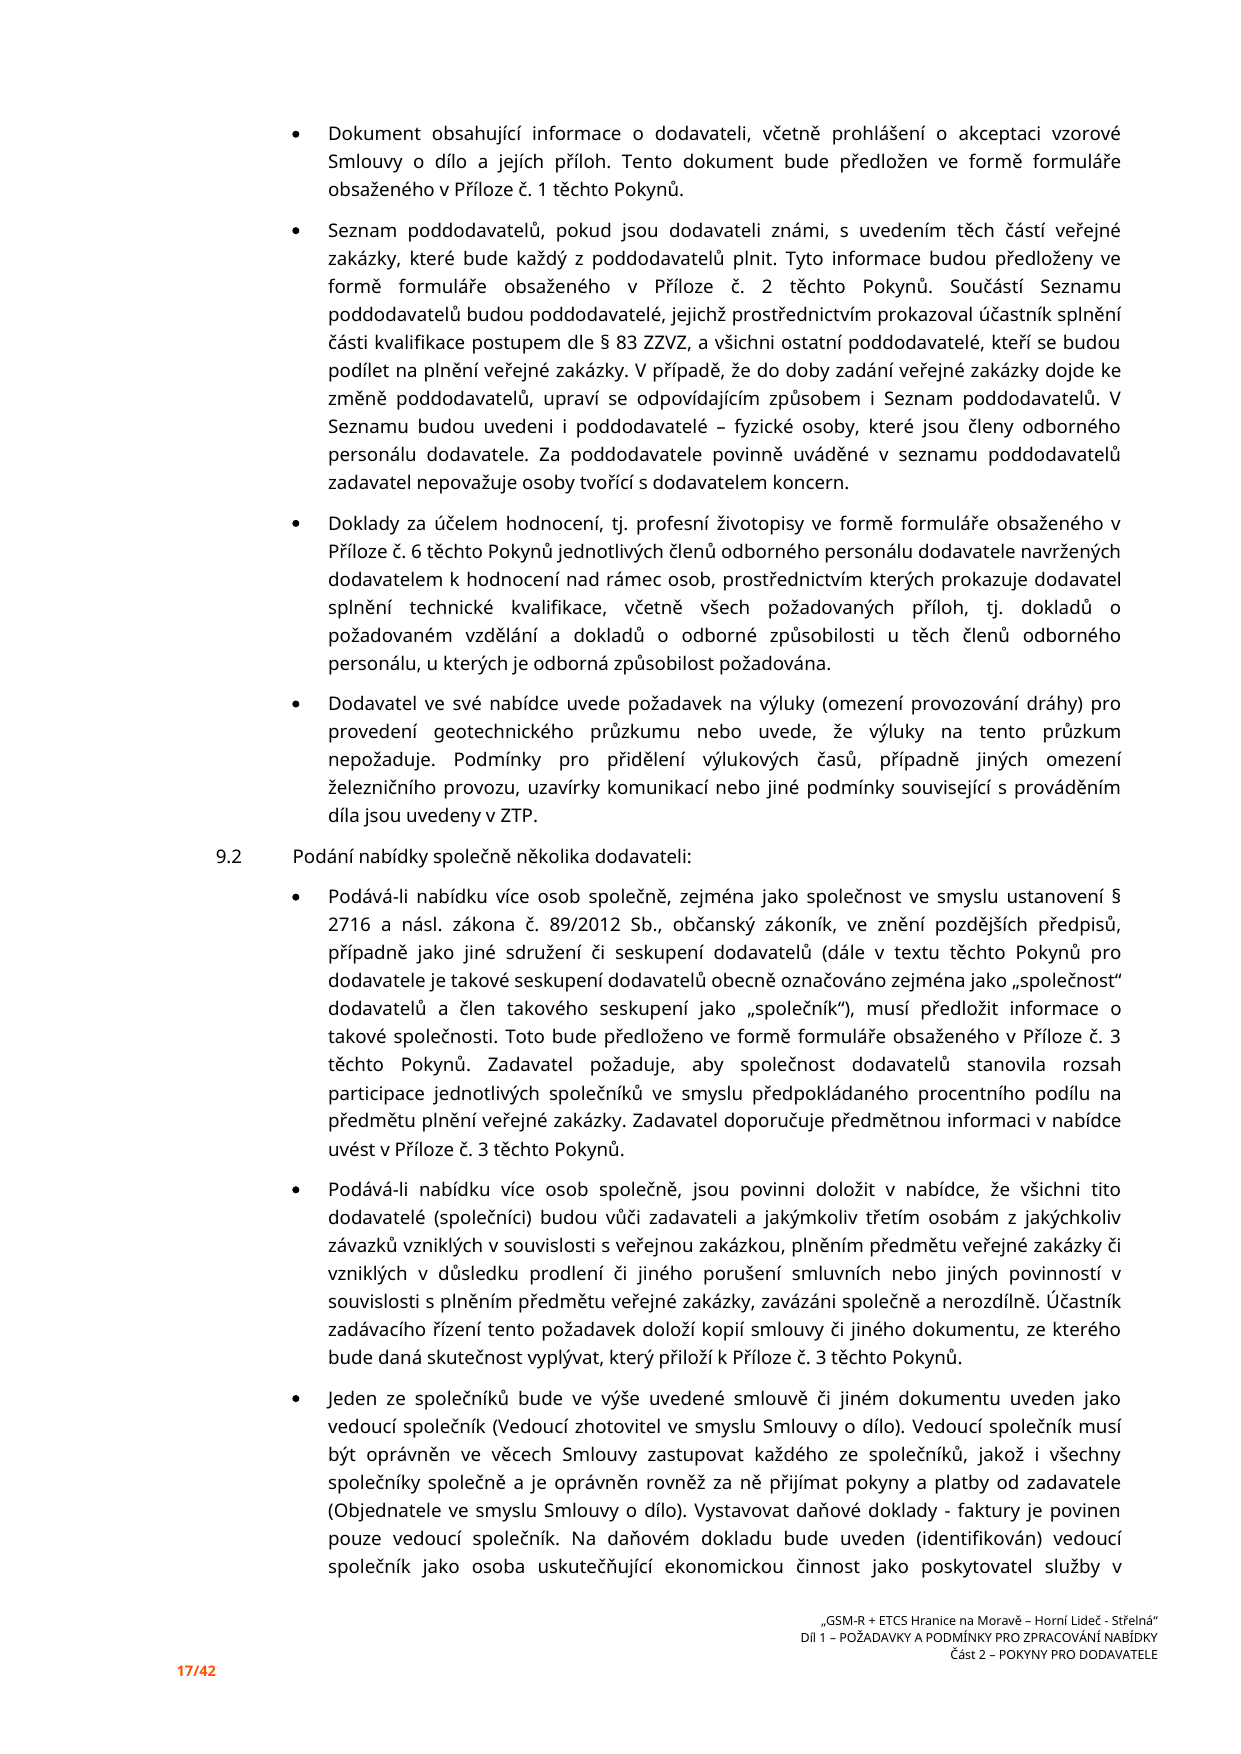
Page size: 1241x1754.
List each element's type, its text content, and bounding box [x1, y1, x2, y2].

text Doklady za účelem hodnocení, tj. profesní životopisy ve formě formuláře obsaženého v Příloze č. 6 těchto Pokynů jednotlivých členů odborného personálu dodavatele navržených dodavatelem k hodnocení nad rámec osob, prostřednictvím kterých prokazuje dodavatel splnění technické kvalifikace, včetně všech požadovaných příloh, tj. dokladů o požadovaném vzdělání a dokladů o odborné způsobilosti u těch členů odborného personálu, u kterých je odborná způsobilost požadována. [292, 510, 1122, 676]
text Seznam poddodavatelů, pokud jsou dodavateli známi, s uvedením těch částí veřejné zakázky, které bude každý z poddodavatelů plnit. Tyto informace budou předloženy ve formě formuláře obsaženého v Příloze č. 2 těchto Pokynů. Součástí Seznamu poddodavatelů budou poddodavatelé, jejichž prostřednictvím prokazoval účastník splnění části kvalifikace postupem dle § 83 ZZVZ, a všichni ostatní poddodavatelé, kteří se budou podílet na plnění veřejné zakázky. V případě, že do doby zadání veřejné zakázky dojde ke změně poddodavatelů, upraví se odpovídajícím způsobem i Seznam poddodavatelů. V Seznamu budou uvedeni i poddodavatelé – fyzické osoby, které jsou členy odborného personálu dodavatele. Za poddodavatele povinně uváděné v seznamu poddodavatelů zadavatel nepovažuje osoby tvořící s dodavatelem koncern. [292, 217, 1122, 495]
text Dokument obsahující informace o dodavateli, včetně prohlášení o akceptaci vzorové Smlouvy o dílo a jejích příloh. Tento dokument bude předložen ve formě formuláře obsaženého v Příloze č. 1 těchto Pokynů. [292, 121, 1122, 202]
text Podává-li nabídku více osob společně, jsou povinni doložit v nabídce, že všichni tito dodavatelé (společníci) budou vůči zadavateli a jakýmkoliv třetím osobám z jakýchkoliv závazků vzniklých v souvislosti s veřejnou zakázkou, plněním předmětu veřejné zakázky či vzniklých v důsledku prodlení či jiného porušení smluvních nebo jiných povinností v souvislosti s plněním předmětu veřejné zakázky, zavázáni společně a nerozdílně. Účastník zadávacího řízení tento požadavek doloží kopií smlouvy či jiného dokumentu, ze kterého bude daná skutečnost vyplývat, který přiloží k Příloze č. 3 těchto Pokynů. [292, 1176, 1122, 1370]
text Dodavatel ve své nabídce uvede požadavek na výluky (omezení provozování dráhy) pro provedení geotechnického průzkumu nebo uvede, že výluky na tento průzkum nepožaduje. Podmínky pro přidělení výlukových časů, případně jiných omezení železničního provozu, uzavírky komunikací nebo jiné podmínky související s prováděním díla jsou uvedeny v ZTP. [292, 691, 1122, 828]
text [292, 1385, 1122, 1579]
text Podává-li nabídku více osob společně, zejména jako společnost ve smyslu ustanovení § 2716 a násl. zákona č. 89/2012 Sb., občanský zákoník, ve znění pozdějších předpisů, případně jako jiné sdružení či seskupení dodavatelů (dále v textu těchto Pokynů pro dodavatele je takové seskupení dodavatelů obecně označováno zejména jako „společnost“ dodavatelů a člen takového seskupení jako „společník“), musí předložit informace o takové společnosti. Toto bude předloženo ve formě formuláře obsaženého v Příloze č. 3 těchto Pokynů. Zadavatel požaduje, aby společnost dodavatelů stanovila rozsah participace jednotlivých společníků ve smyslu předpokládaného procentního podílu na předmětu plnění veřejné zakázky. Zadavatel doporučuje předmětnou informaci v nabídce uvést v Příloze č. 3 těchto Pokynů. [292, 884, 1122, 1161]
text Podání nabídky společně několika dodavateli: [216, 843, 1122, 869]
